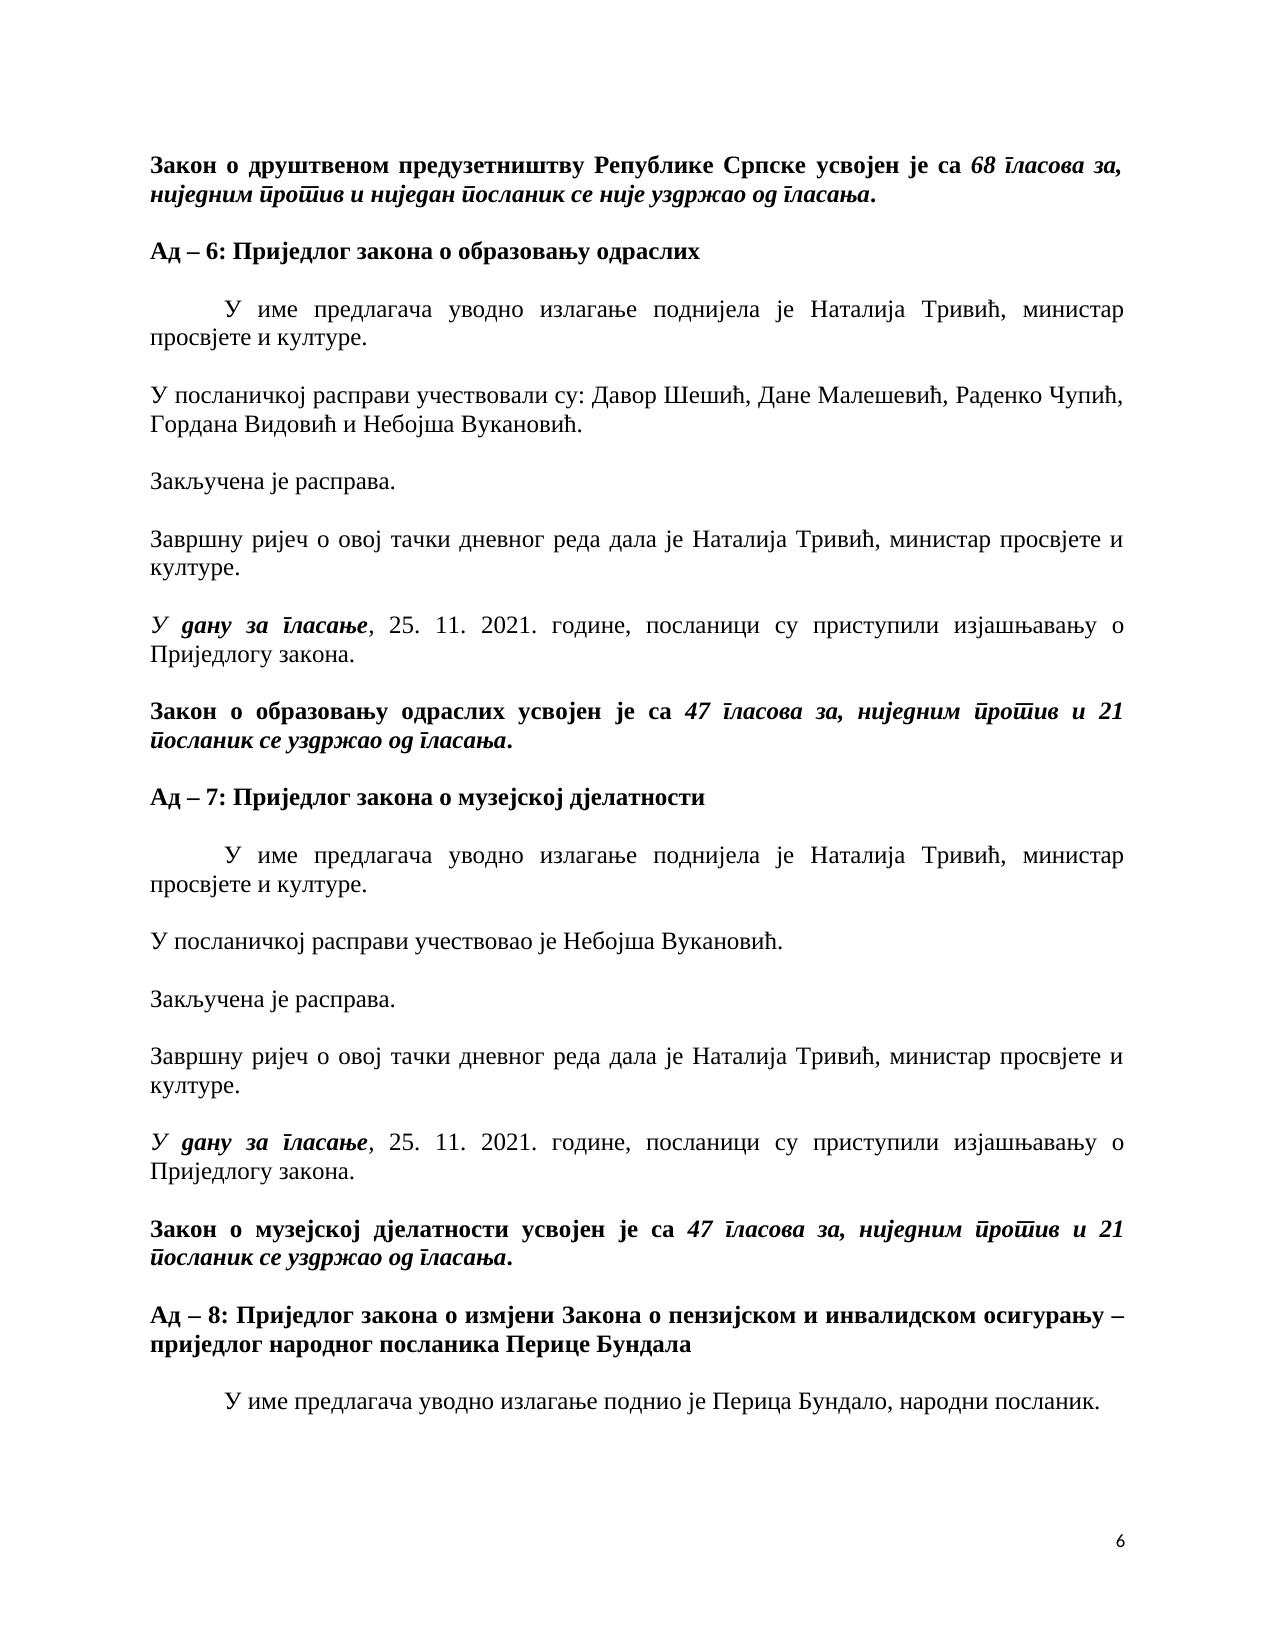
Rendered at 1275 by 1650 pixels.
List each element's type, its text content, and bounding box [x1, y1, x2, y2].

text У име предлагача уводно излагање поднијела је Наталија Тривић, министар просвјете и културе. [150, 294, 1125, 351]
text Ад – 7: Приједлог закона о музејској дјелатности [150, 782, 1125, 811]
text Завршну ријеч о овој тачки дневног реда дала је Наталија Тривић, министар просвјете и културе. [150, 524, 1125, 581]
text Закон о образовању одраслих усвојен је са 47 гласова за, ниједним против и 21 посланик се уздржао од гласања. [150, 696, 1125, 754]
text У посланичкој расправи учествовао је Небојша Вукановић. [150, 926, 1125, 955]
text У посланичкој расправи учествовали су: Давор Шешић, Дане Малешевић, Раденко Чупић, Гордана Видовић и Небојша Вукановић. [150, 380, 1125, 437]
text У дану за гласање, 25. 11. 2021. године, посланици су приступили изјашњавању о Приједлогу закона. [150, 610, 1125, 667]
text У дану за гласање, 25. 11. 2021. године, посланици су приступили изјашњавању о Приједлогу закона. [150, 1127, 1125, 1185]
text Ад – 6: Приједлог закона о образовању одраслих [150, 236, 1125, 265]
text У име предлагача уводно излагање поднио је Перица Бундало, народни посланик. [150, 1386, 1125, 1415]
text Ад – 8: Приједлог закона о измјени Закона о пензијском и инвалидском осигурању – приједлог народног посланика Перице Бундала [150, 1300, 1125, 1357]
text Завршну ријеч о овој тачки дневног реда дала је Наталија Тривић, министар просвјете и културе. [150, 1041, 1125, 1099]
text Закључена је расправа. [150, 984, 1125, 1012]
text Закон о друштвеном предузетништву Републике Српске усвојен је са 68 гласова за, ниједним против и ниједан посланик се није уздржао од гласања. [150, 150, 1125, 207]
text У име предлагача уводно излагање поднијела је Наталија Тривић, министар просвјете и културе. [150, 840, 1125, 897]
text Закључена је расправа. [150, 466, 1125, 495]
text Закон о музејској дјелатности усвојен је са 47 гласова за, ниједним против и 21 посланик се уздржао од гласања. [150, 1214, 1125, 1271]
